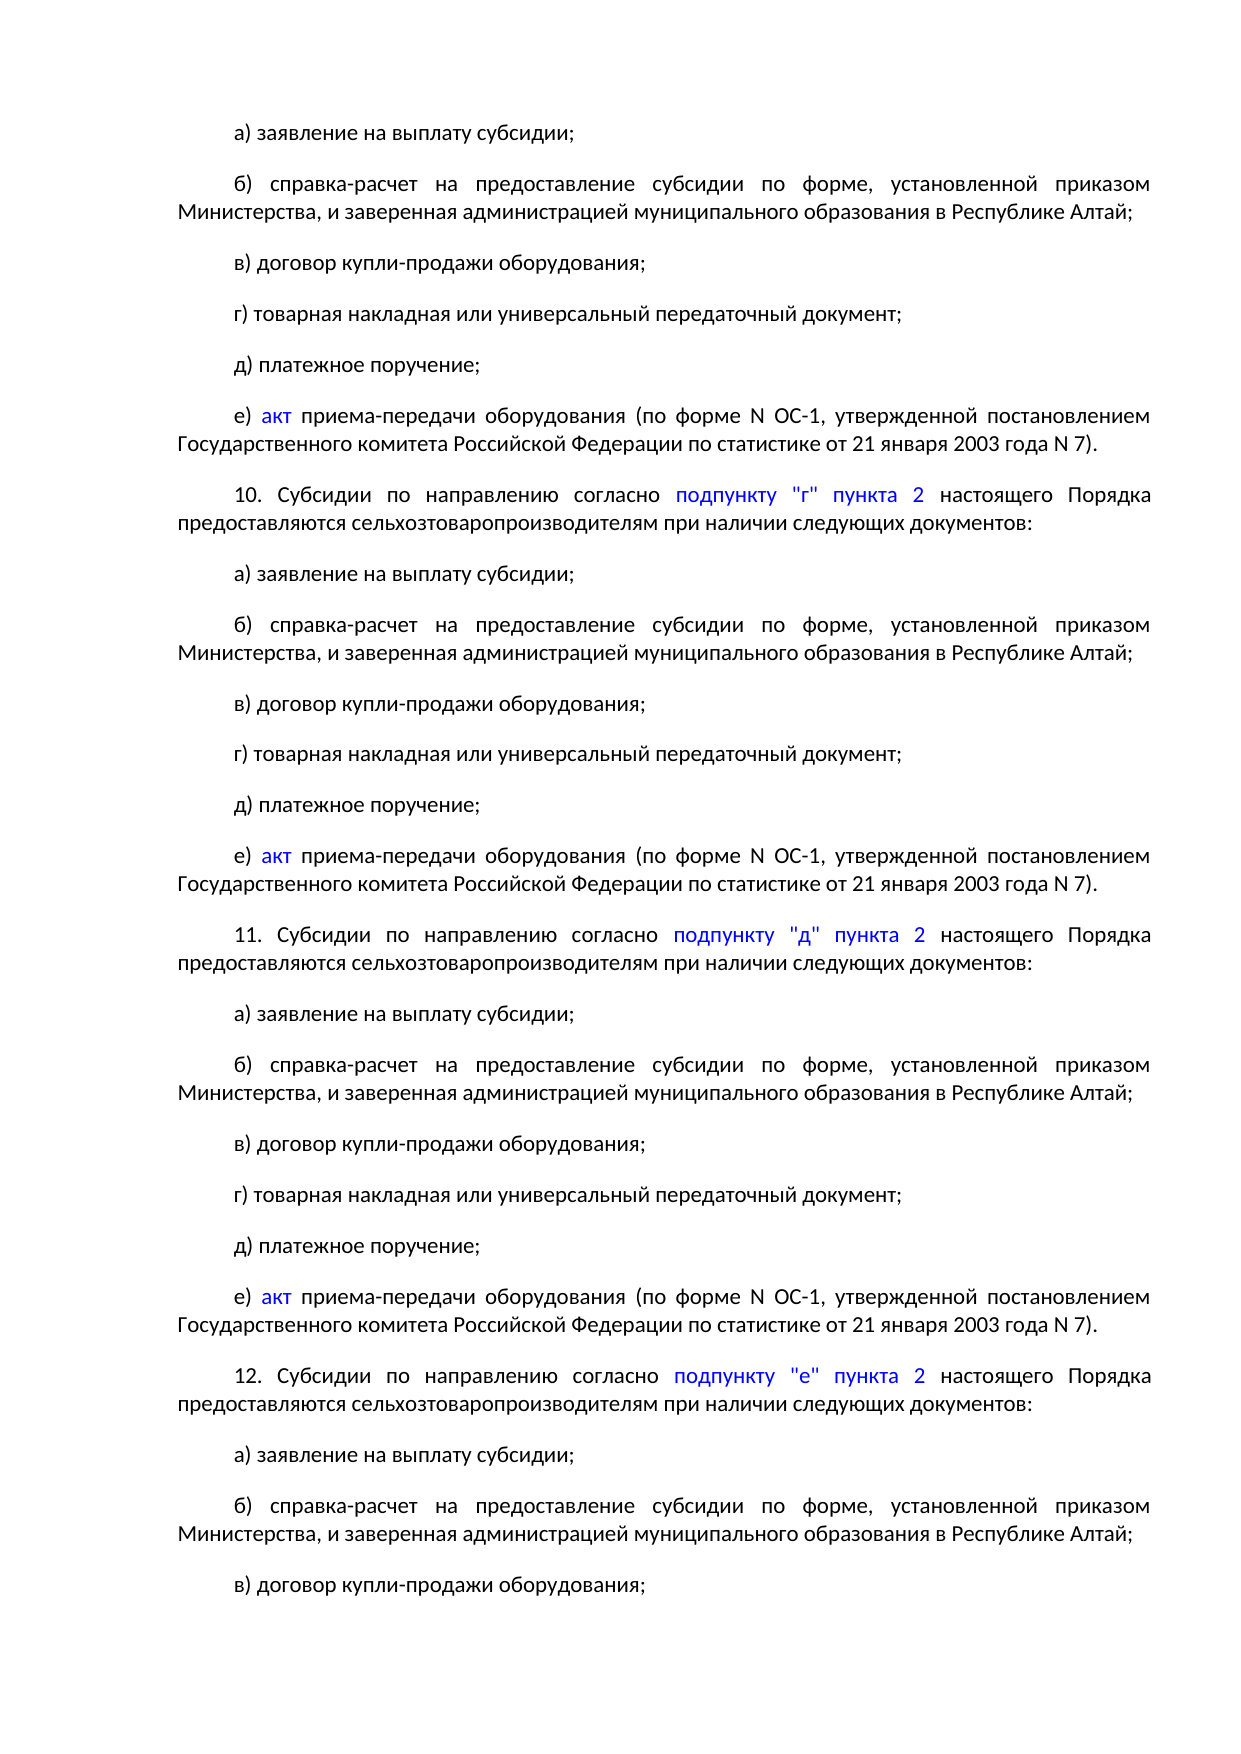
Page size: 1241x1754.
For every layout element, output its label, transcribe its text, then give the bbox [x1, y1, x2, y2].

text д) платежное поручение; [177, 791, 1152, 818]
text 11. Субсидии по направлению согласно подпункту "д" пункта 2 настоящего Порядка предоставляются сельхозтоваропроизводителям при наличии следующих документов: [177, 920, 1152, 976]
text д) платежное поручение; [177, 350, 1152, 378]
text в) договор купли-продажи оборудования; [177, 248, 1152, 276]
text а) заявление на выплату субсидии; [177, 1440, 1152, 1468]
text 10. Субсидии по направлению согласно подпункту "г" пункта 2 настоящего Порядка предоставляются сельхозтоваропроизводителям при наличии следующих документов: [177, 480, 1152, 536]
text г) товарная накладная или универсальный передаточный документ; [177, 1180, 1152, 1208]
text 12. Субсидии по направлению согласно подпункту "е" пункта 2 настоящего Порядка предоставляются сельхозтоваропроизводителям при наличии следующих документов: [177, 1361, 1152, 1417]
text д) платежное поручение; [177, 1231, 1152, 1259]
text в) договор купли-продажи оборудования; [177, 1129, 1152, 1157]
text г) товарная накладная или универсальный передаточный документ; [177, 739, 1152, 768]
text а) заявление на выплату субсидии; [177, 118, 1152, 146]
text в) договор купли-продажи оборудования; [177, 689, 1152, 717]
text а) заявление на выплату субсидии; [177, 999, 1152, 1027]
text в) договор купли-продажи оборудования; [177, 1570, 1152, 1598]
text а) заявление на выплату субсидии; [177, 559, 1152, 587]
text г) товарная накладная или универсальный передаточный документ; [177, 299, 1152, 327]
